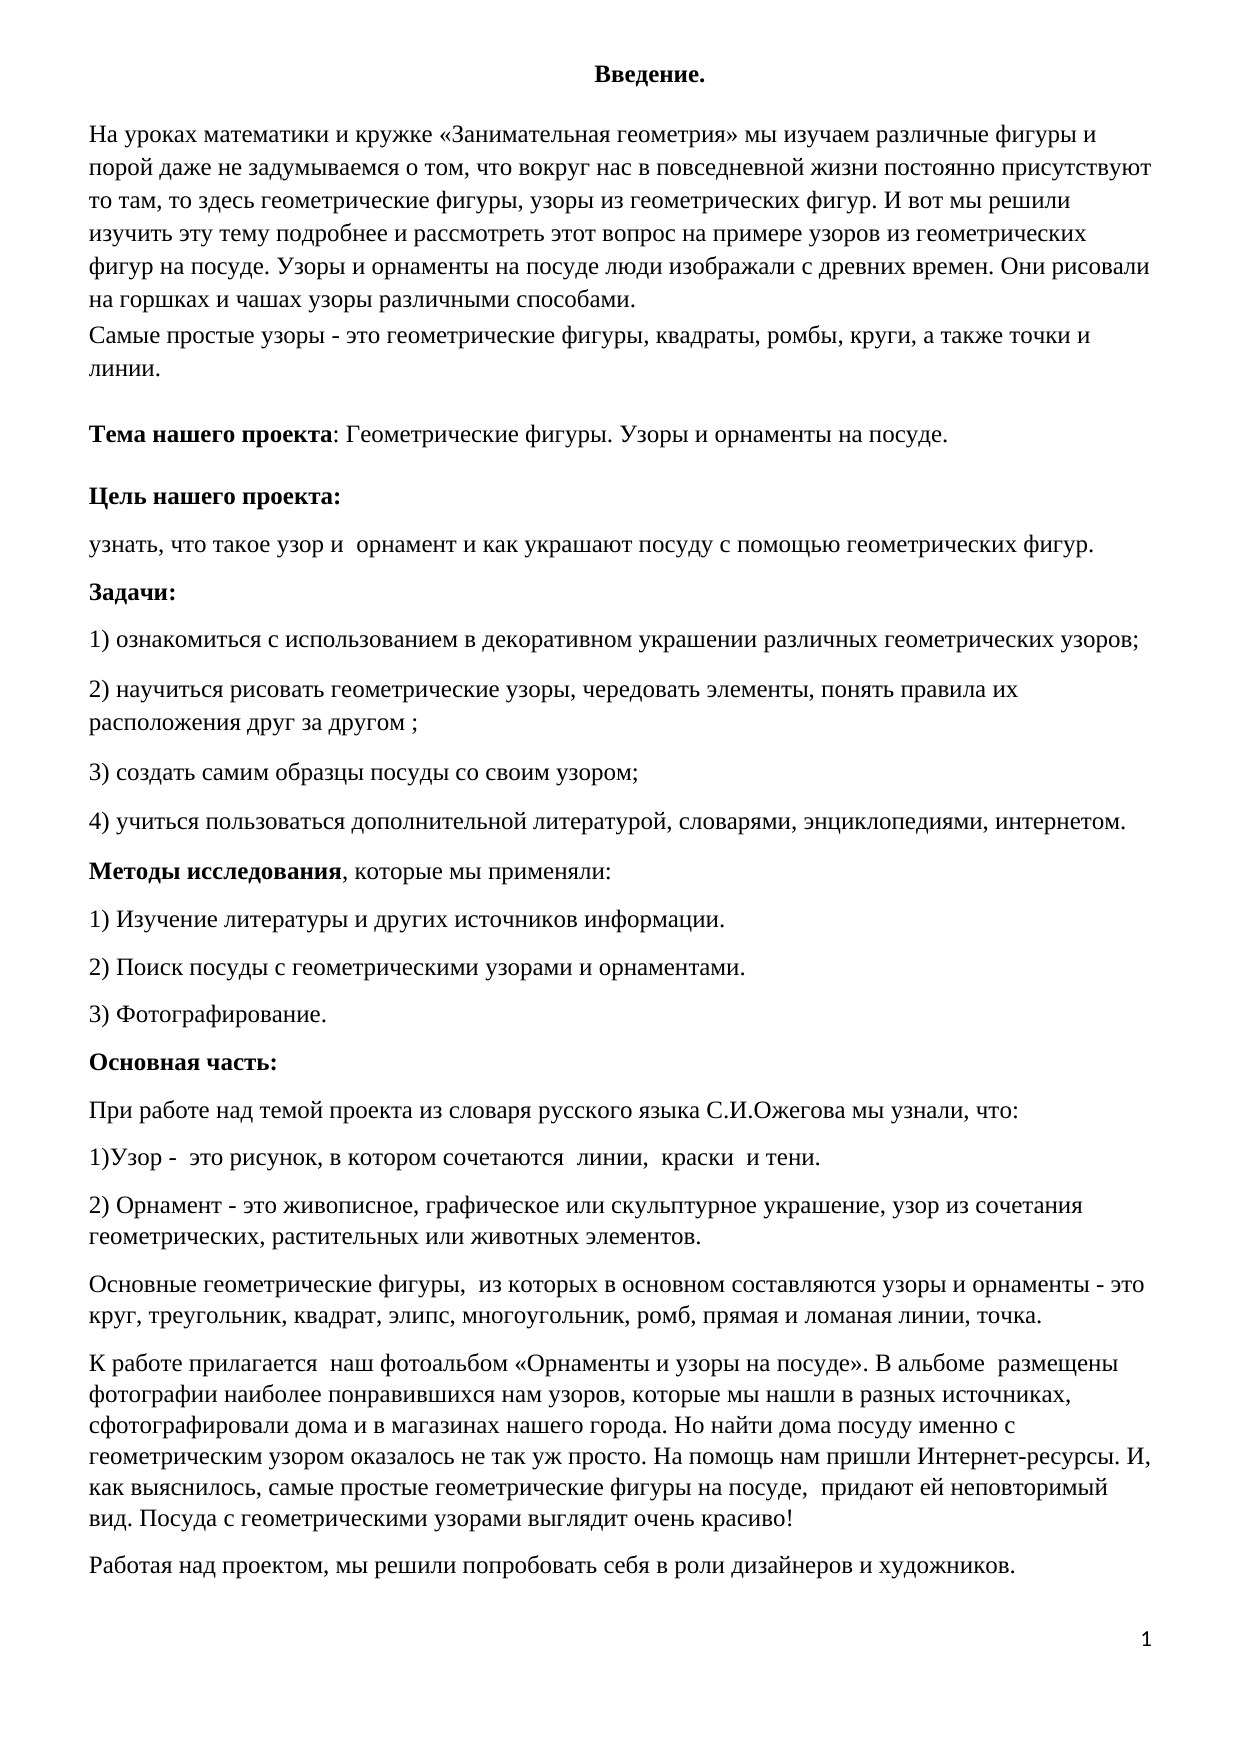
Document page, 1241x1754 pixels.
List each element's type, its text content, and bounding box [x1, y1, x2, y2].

text 4) учиться пользоваться дополнительной литературой, словарями, энциклопедиями, интернетом. [89, 806, 1152, 835]
text Тема нашего проекта: Геометрические фигуры. Узоры и орнаменты на посуде. [89, 419, 1152, 448]
text Работая над проектом, мы решили попробовать себя в роли дизайнеров и художников. [89, 1551, 1152, 1579]
text На уроках математики и кружке «Занимательная геометрия» мы изучаем различные фигуры и порой даже не задумываемся о том, что вокруг нас в повседневной жизни постоянно присутствуют то там, то здесь геометрические фигуры, узоры из геометрических фигур. И вот мы решили изучить эту тему подробнее и рассмотреть этот вопрос на примере узоров из геометрических фигур на посуде. Узоры и орнаменты на посуде люди изображали с древних времен. Они рисовали на горшках и чашах узоры различными способами. [89, 119, 1152, 313]
text 2) Поиск посуды с геометрическими узорами и орнаментами. [89, 952, 1152, 980]
text К работе прилагается наш фотоальбом «Орнаменты и узоры на посуде». В альбоме размещены фотографии наиболее понравившихся нам узоров, которые мы нашли в разных источниках, сфотографировали дома и в магазинах нашего города. Но найти дома посуду именно с геометрическим узором оказалось не так уж просто. На помощь нам пришли Интернет-ресурсы. И, как выяснилось, самые простые геометрические фигуры на посуде, придают ей неповторимый вид. Посуда с геометрическими узорами выглядит очень красиво! [89, 1348, 1152, 1532]
text Основные геометрические фигуры, из которых в основном составляются узоры и орнаменты - это круг, треугольник, квадрат, элипс, многоугольник, ромб, прямая и ломаная линии, точка. [89, 1269, 1152, 1329]
text Введение. [207, 59, 1093, 88]
text 1) Изучение литературы и других источников информации. [89, 904, 1152, 933]
text 2) Орнамент - это живописное, графическое или скульптурное украшение, узор из сочетания геометрических, растительных или животных элементов. [89, 1190, 1152, 1250]
text Цель нашего проекта: [89, 481, 1152, 510]
text 3) Фотографирование. [89, 999, 1152, 1028]
text Самые простые узоры - это геометрические фигуры, квадраты, ромбы, круги, а также точки и линии. [89, 320, 1152, 382]
text При работе над темой проекта из словаря русского языка С.И.Ожегова мы узнали, что: [89, 1095, 1152, 1123]
text Основная часть: [89, 1047, 1152, 1076]
text Методы исследования, которые мы применяли: [89, 856, 1152, 885]
text 3) создать самим образцы посуды со своим узором; [89, 757, 1152, 786]
text 2) научиться рисовать геометрические узоры, чередовать элементы, понять правила их расположения друг за другом ; [89, 674, 1152, 736]
text Задачи: [89, 577, 1152, 605]
text 1) ознакомиться с использованием в декоративном украшении различных геометрических узоров; [89, 624, 1152, 653]
text 1)Узор - это рисунок, в котором сочетаются линии, краски и тени. [89, 1142, 1152, 1171]
text узнать, что такое узор и орнамент и как украшают посуду с помощью геометрических фигур. [89, 529, 1152, 558]
